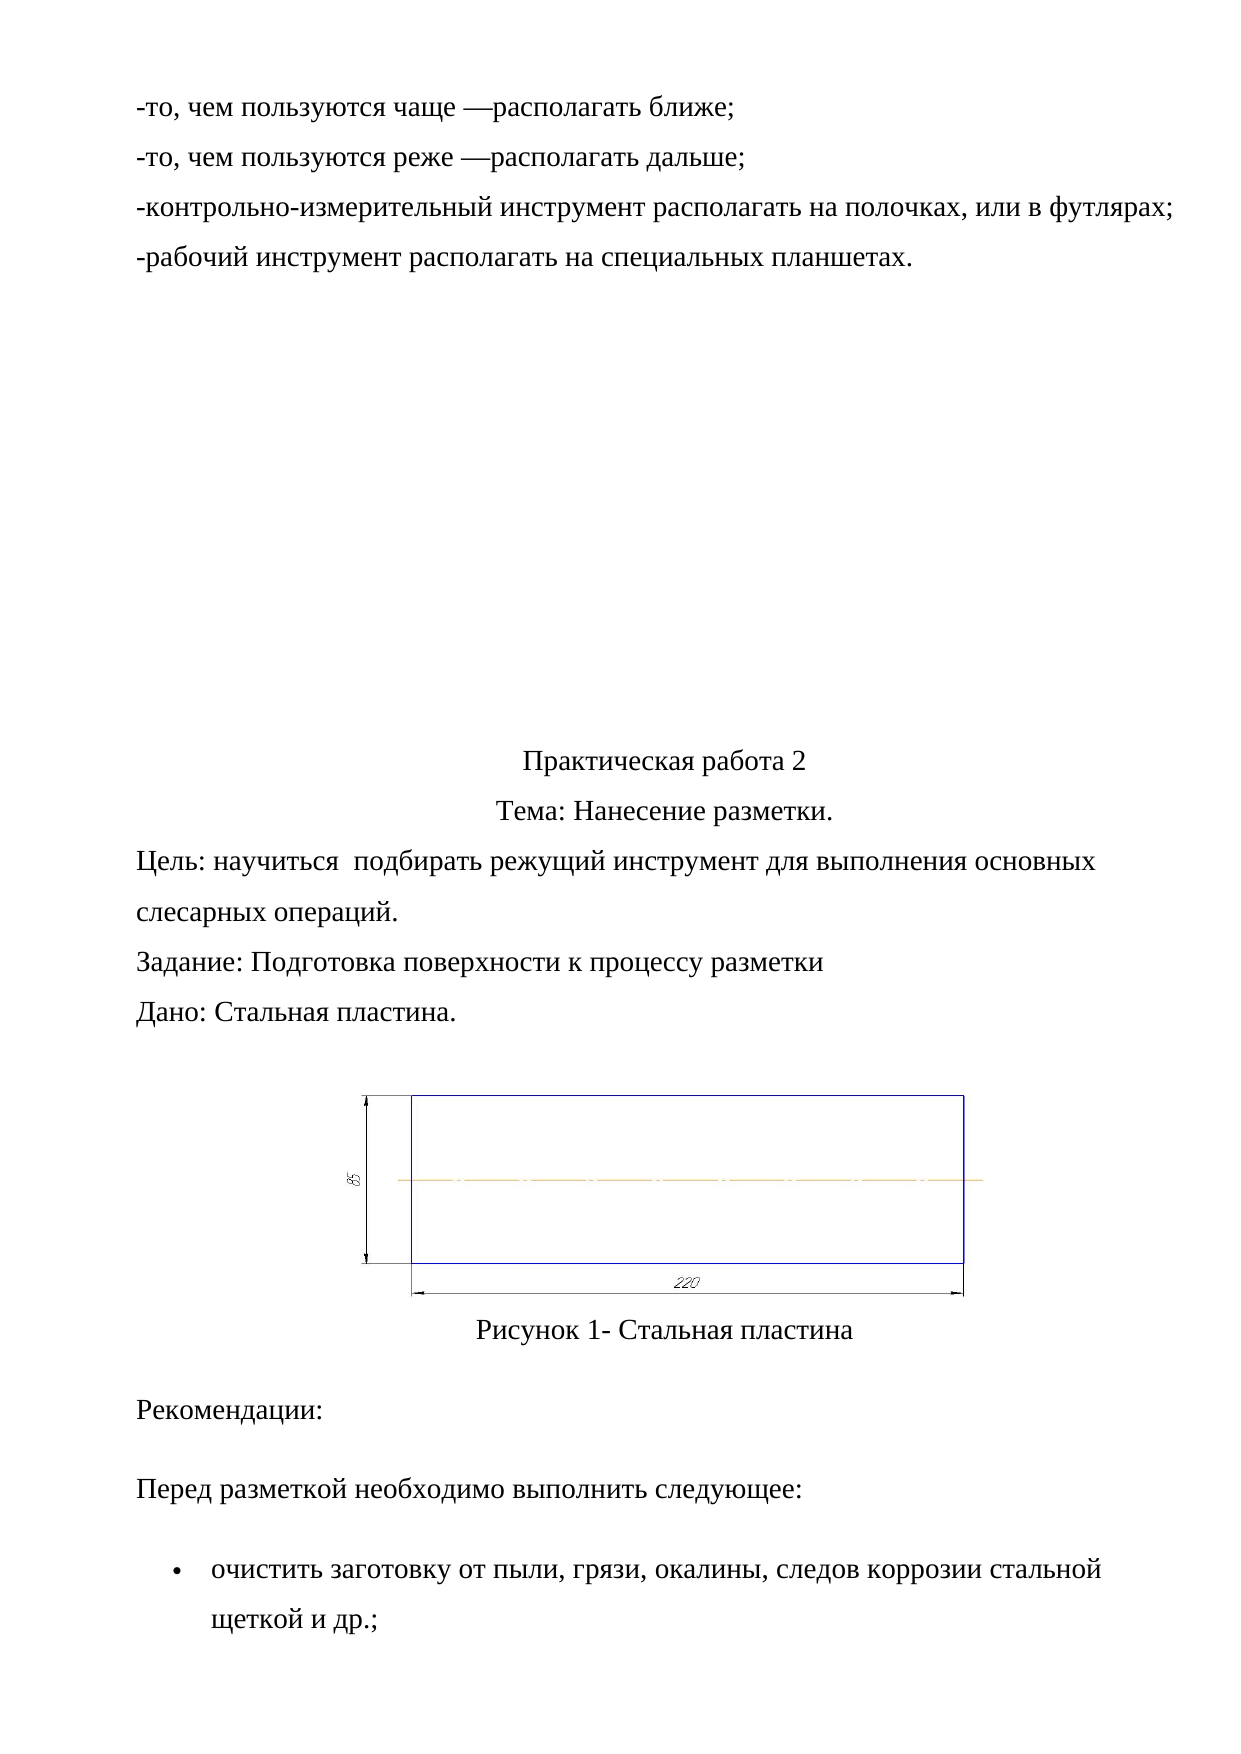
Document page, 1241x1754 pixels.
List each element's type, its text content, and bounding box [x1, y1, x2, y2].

text Перед разметкой необходимо выполнить следующее: [136, 1471, 1193, 1505]
text Задание: Подготовка поверхности к процессу разметки [136, 944, 1193, 977]
text -то, чем пользуются реже —располагать дальше; [136, 139, 1193, 172]
text -контрольно-измерительный инструмент располагать на полочках, или в футлярах; [136, 189, 1193, 223]
text Рекомендации: [136, 1392, 1193, 1425]
text -рабочий инструмент располагать на специальных планшетах. [136, 239, 1193, 273]
text Тема: Нанесение разметки. [136, 793, 1193, 827]
picture [344, 1095, 984, 1298]
text -то, чем пользуются чаще —располагать ближе; [136, 89, 1193, 122]
text Дано: Стальная пластина. [136, 994, 1193, 1028]
text Цель: научиться подбирать режущий инструмент для выполнения основных слесарных операций. [136, 843, 1193, 927]
list очистить заготовку от пыли, грязи, окалины, следов коррозии стальной щеткой и др.; [173, 1551, 1193, 1635]
text Практическая работа 2 [136, 743, 1193, 776]
text Рисунок 1- Стальная пластина [136, 1312, 1193, 1346]
